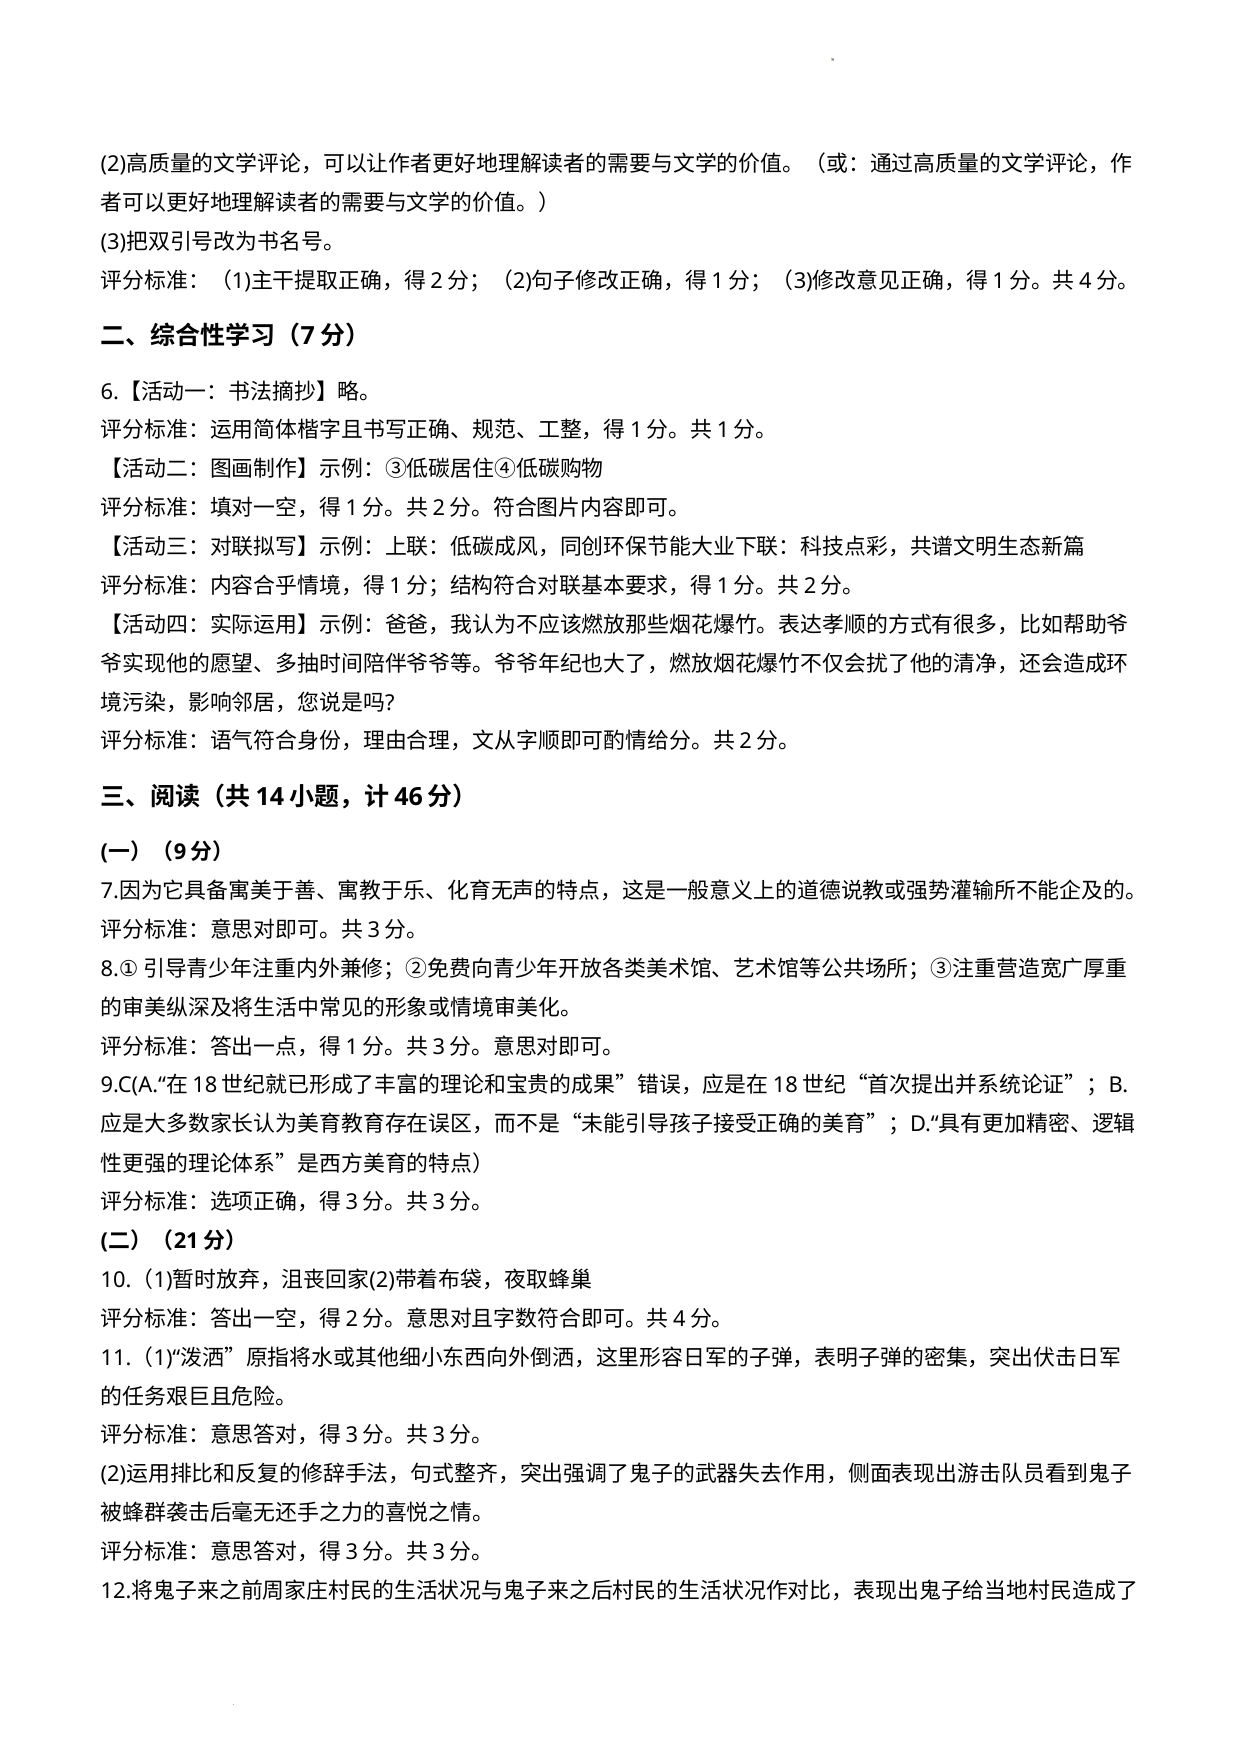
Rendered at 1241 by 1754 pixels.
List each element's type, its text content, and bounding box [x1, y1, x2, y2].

text 评分标准：意思答对，得3分。共3分。 [100, 1533, 1140, 1566]
text 评分标准：（1)主干提取正确，得2分；（2)句子修改正确，得1分；（3)修改意见正确，得1分。共4分。 [100, 262, 1140, 295]
text 评分标准：意思对即可。共3分。 [100, 912, 1140, 944]
text 10.（1)暂时放弃，沮丧回家(2)带着布袋，夜取蜂巢 [100, 1262, 1140, 1294]
text 7.因为它具备寓美于善、寓教于乐、化育无声的特点，这是一般意义上的道德说教或强势灌输所不能企及的。 [100, 873, 1140, 905]
text (二）（21分） [100, 1223, 1140, 1255]
text 【活动三：对联拟写】示例：上联：低碳成风，同创环保节能大业下联：科技点彩，共谱文明生态新篇 [100, 529, 1140, 561]
text (2)运用排比和反复的修辞手法，句式整齐，突出强调了鬼子的武器失去作用，侧面表现出游击队员看到鬼子被蜂群袭击后毫无还手之力的喜悦之情。 [100, 1456, 1140, 1527]
text 评分标准：答出一空，得2分。意思对且字数符合即可。共4分。 [100, 1300, 1140, 1333]
text 8.①引导青少年注重内外兼修；②免费向青少年开放各类美术馆、艺术馆等公共场所；③注重营造宽广厚重的审美纵深及将生活中常见的形象或情境审美化。 [100, 951, 1140, 1022]
text 评分标准：意思答对，得3分。共3分。 [100, 1417, 1140, 1449]
text 9.C(A.“在18世纪就已形成了丰富的理论和宝贵的成果”错误，应是在18世纪“首次提出并系统论证”；B.应是大多数家长认为美育教育存在误区，而不是“未能引导孩子接受正确的美育”；D.“具有更加精密、逻辑性更强的理论体系”是西方美育的特点） [100, 1067, 1140, 1178]
text 11.（1)“泼洒”原指将水或其他细小东西向外倒洒，这里形容日军的子弹，表明子弹的密集，突出伏击日军的任务艰巨且危险。 [100, 1339, 1140, 1411]
text (3)把双引号改为书名号。 [100, 223, 1140, 256]
text 评分标准：内容合乎情境，得1分；结构符合对联基本要求，得1分。共2分。 [100, 567, 1140, 600]
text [100, 1572, 1140, 1605]
text 评分标准：语气符合身份，理由合理，文从字顺即可酌情给分。共2分。 [100, 723, 1140, 756]
text 三、阅读（共14小题，计46分） [100, 762, 1140, 827]
text 评分标准：选项正确，得3分。共3分。 [100, 1184, 1140, 1216]
text (一）（9分） [100, 834, 1140, 867]
text (2)高质量的文学评论，可以让作者更好地理解读者的需要与文学的价值。（或：通过高质量的文学评论，作者可以更好地理解读者的需要与文学的价值。） [100, 146, 1140, 217]
text 评分标准：答出一点，得1分。共3分。意思对即可。 [100, 1028, 1140, 1061]
text 【活动四：实际运用】示例：爸爸，我认为不应该燃放那些烟花爆竹。表达孝顺的方式有很多，比如帮助爷爷实现他的愿望、多抽时间陪伴爷爷等。爷爷年纪也大了，燃放烟花爆竹不仅会扰了他的清净，还会造成环境污染，影响邻居，您说是吗? [100, 606, 1140, 717]
text 6.【活动一：书法摘抄】略。 [100, 373, 1140, 406]
text 评分标准：填对一空，得1分。共2分。符合图片内容即可。 [100, 490, 1140, 522]
text 【活动二：图画制作】示例：③低碳居住④低碳购物 [100, 451, 1140, 483]
text 二、综合性学习（7分） [100, 301, 1140, 366]
text 评分标准：运用简体楷字且书写正确、规范、工整，得1分。共1分。 [100, 412, 1140, 445]
